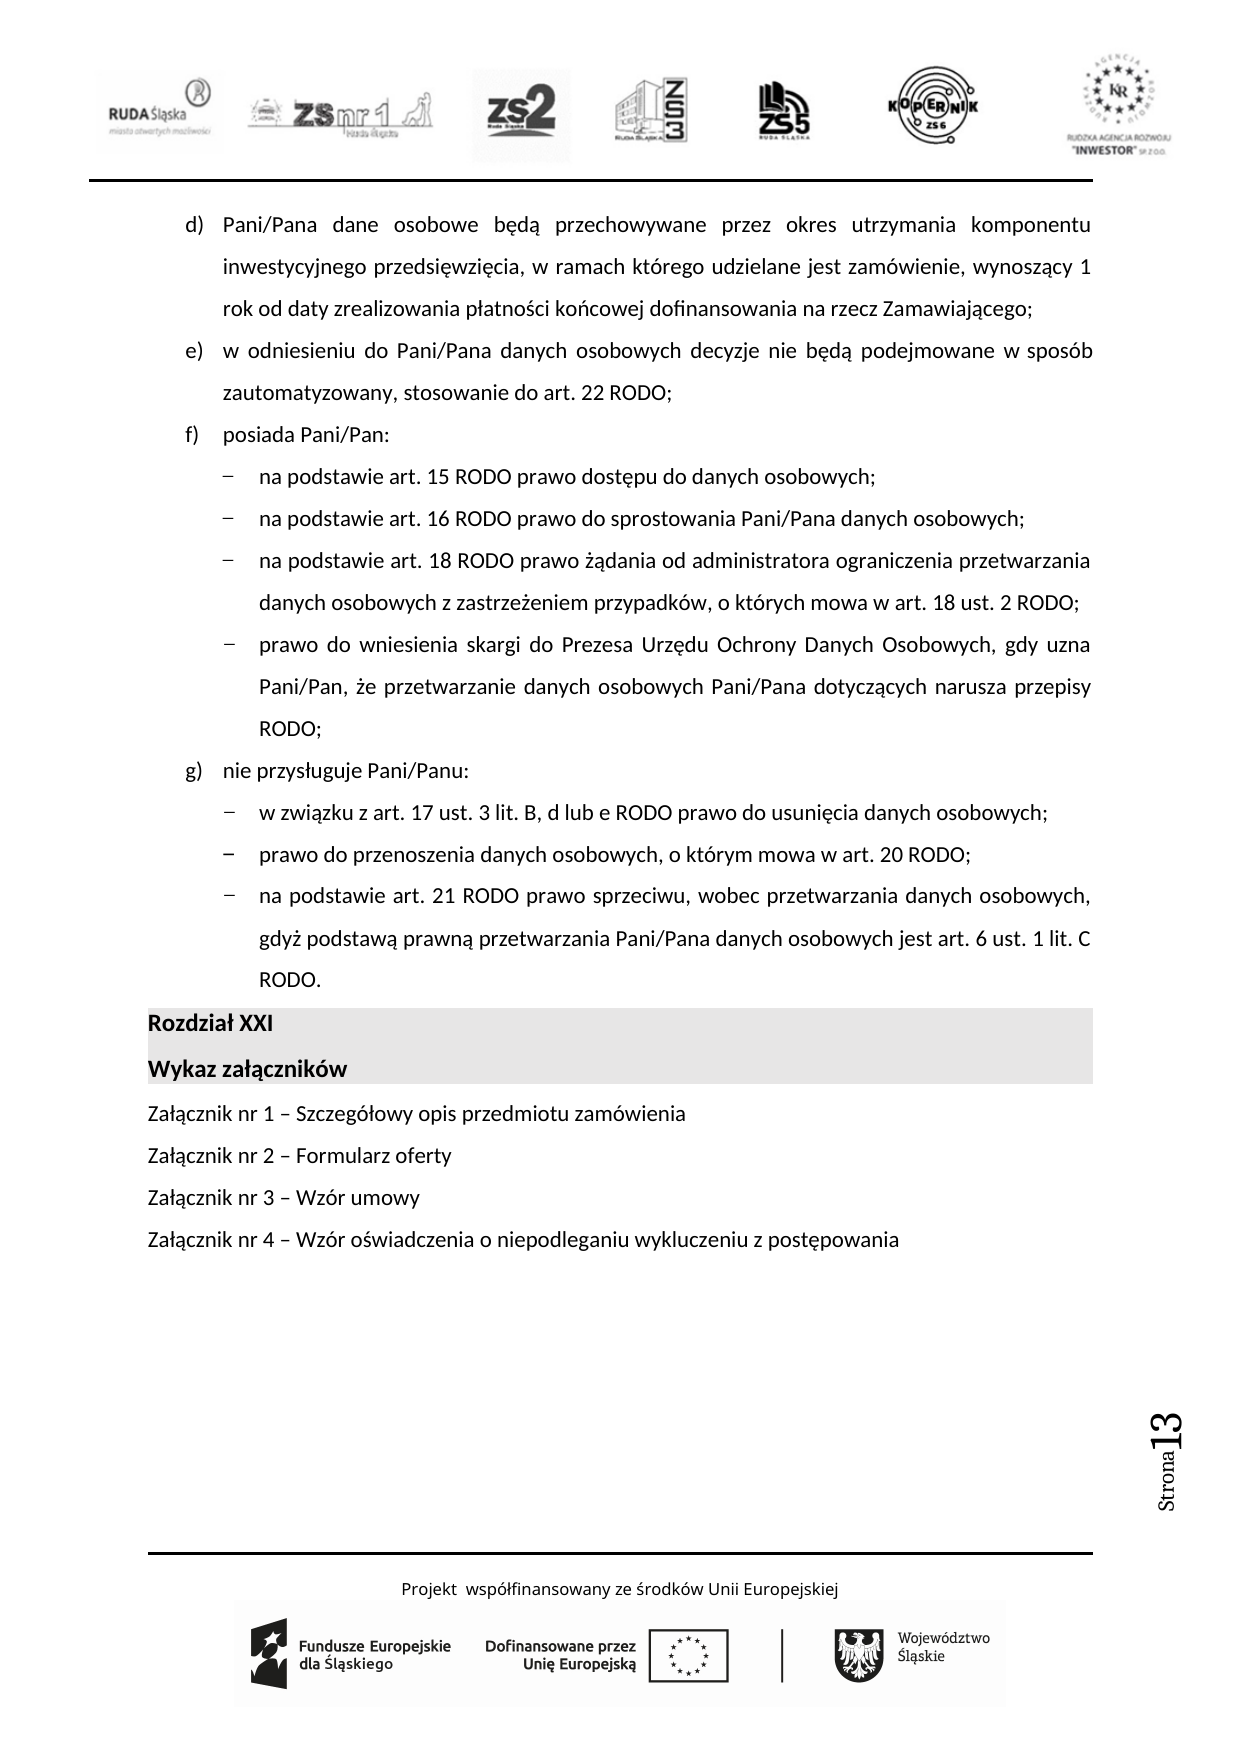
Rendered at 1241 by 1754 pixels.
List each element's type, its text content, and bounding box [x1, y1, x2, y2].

list w związku z art. 17 ust. 3 lit. B, d lub e RODO prawo do usunięcia danych osobowych; [221, 798, 1093, 826]
picture [233, 1600, 1007, 1707]
list posiada Pani/Pan: [185, 420, 1093, 448]
list w odniesieniu do Pani/Pana danych osobowych decyzje nie będą podejmowane w sposób zautomatyzowany, stosowanie do art. 22 RODO; [185, 336, 1093, 406]
text Załącznik nr 2 – Formularz oferty [148, 1141, 1093, 1169]
text Załącznik nr 4 – Wzór oświadczenia o niepodleganiu wykluczeniu z postępowania [148, 1225, 1093, 1253]
list na podstawie art. 16 RODO prawo do sprostowania Pani/Pana danych osobowych; [221, 504, 1093, 532]
picture [88, 29, 1191, 177]
list na podstawie art. 21 RODO prawo sprzeciwu, wobec przetwarzania danych osobowych, gdyż podstawą prawną przetwarzania Pani/Pana danych osobowych jest art. 6 ust. 1 lit. C RODO. [221, 882, 1093, 994]
text Załącznik nr 3 – Wzór umowy [148, 1183, 1093, 1211]
list Pani/Pana dane osobowe będą przechowywane przez okres utrzymania komponentu inwestycyjnego przedsięwzięcia, w ramach którego udzielane jest zamówienie, wynoszący 1 rok od daty zrealizowania płatności końcowej dofinansowania na rzecz Zamawiającego; [185, 210, 1093, 322]
text Załącznik nr 1 – Szczegółowy opis przedmiotu zamówienia [148, 1099, 1093, 1127]
text Rozdział XXI [148, 1008, 1093, 1038]
text Wykaz załączników [148, 1053, 1093, 1084]
list na podstawie art. 18 RODO prawo żądania od administratora ograniczenia przetwarzania danych osobowych z zastrzeżeniem przypadków, o których mowa w art. 18 ust. 2 RODO; [221, 546, 1093, 616]
list prawo do wniesienia skargi do Prezesa Urzędu Ochrony Danych Osobowych, gdy uzna Pani/Pan, że przetwarzanie danych osobowych Pani/Pana dotyczących narusza przepisy RODO; [221, 630, 1093, 742]
list na podstawie art. 15 RODO prawo dostępu do danych osobowych; [221, 462, 1093, 490]
list prawo do przenoszenia danych osobowych, o którym mowa w art. 20 RODO; [221, 840, 1093, 868]
list nie przysługuje Pani/Panu: [185, 756, 1093, 784]
